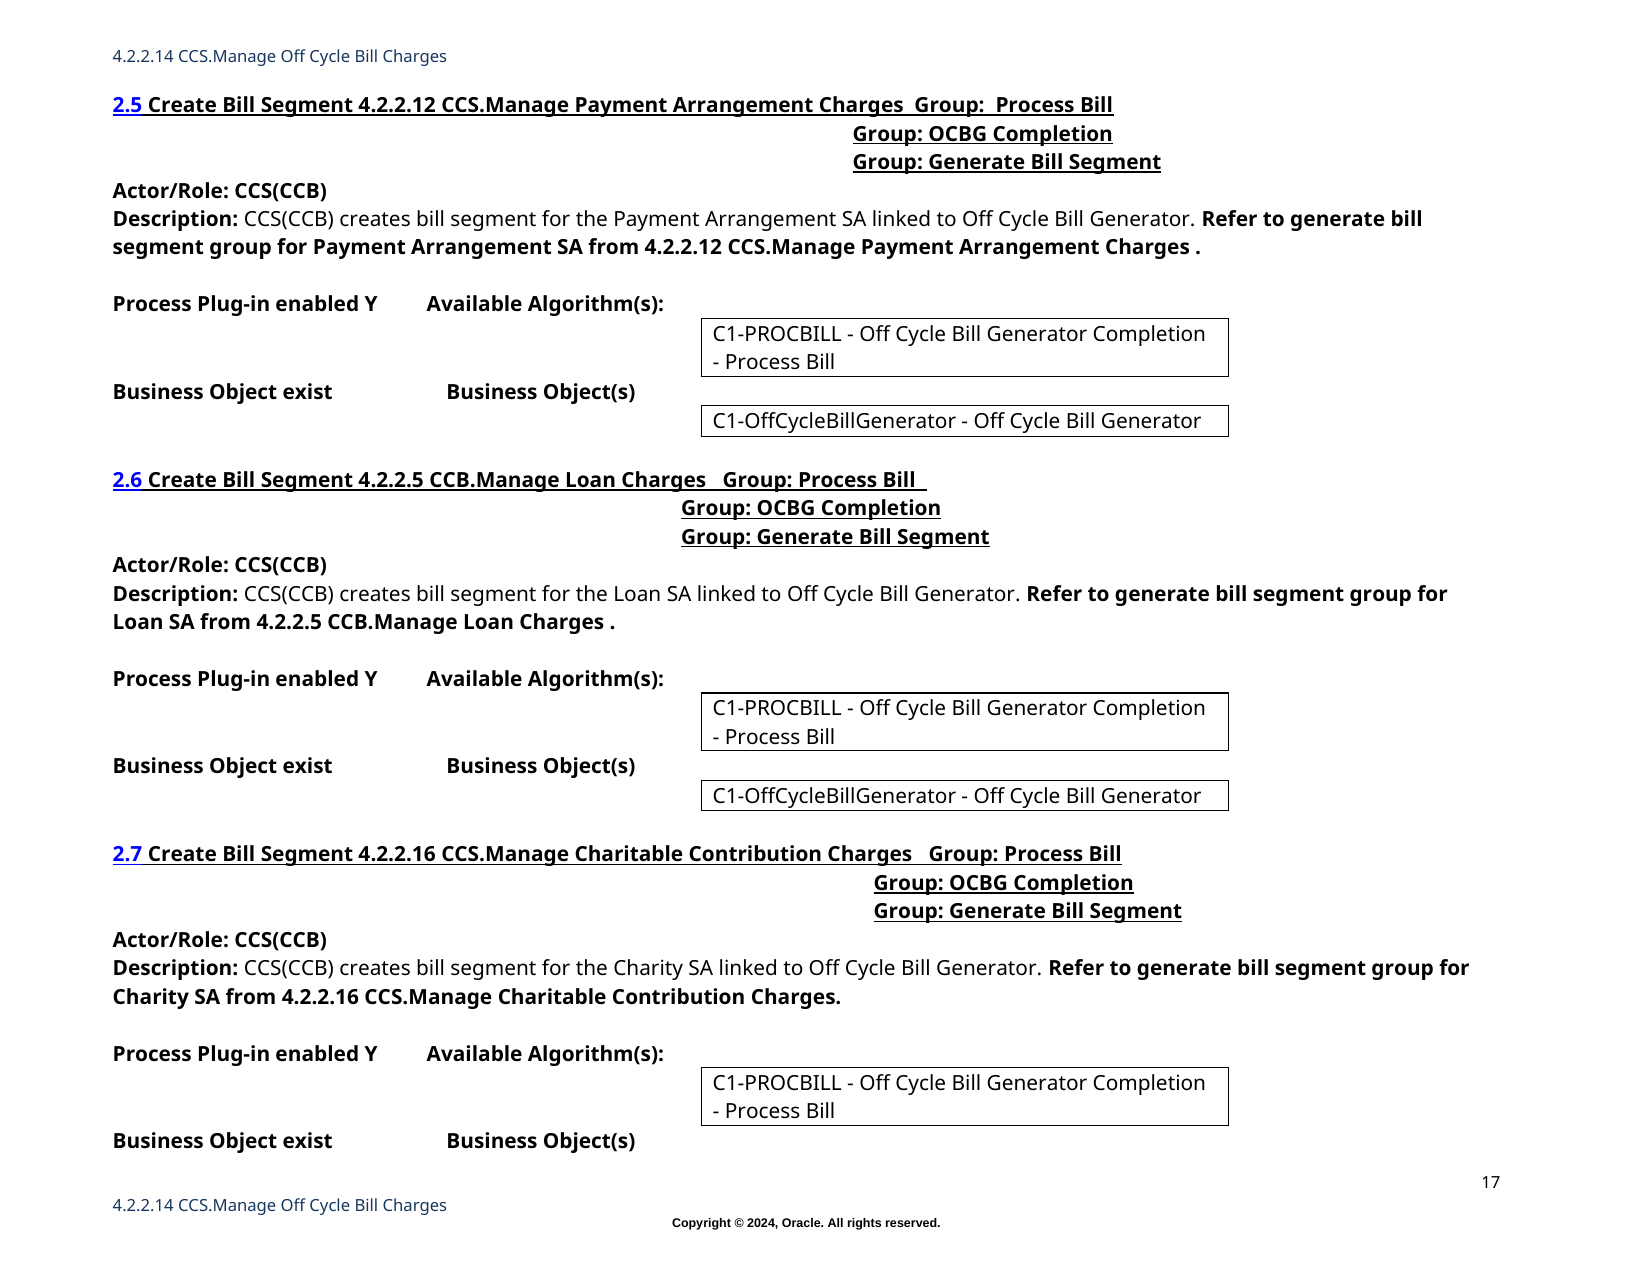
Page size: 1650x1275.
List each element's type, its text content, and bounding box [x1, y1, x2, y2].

text 2.7 Create Bill Segment 4.2.2.16 CCS.Manage Charitable Contribution Charges Group: Process Bill [112, 839, 1500, 868]
text Description: CCS(CCB) creates bill segment for the Loan SA linked to Off Cycle Bill Generator. Refer to generate bill segment group for Loan SA from 4.2.2.5 CCB.Manage Loan Charges . [112, 579, 1500, 636]
text 2.5 Create Bill Segment 4.2.2.12 CCS.Manage Payment Arrangement Charges Group: Process Bill [112, 90, 1500, 119]
text Description: CCS(CCB) creates bill segment for the Payment Arrangement SA linked to Off Cycle Bill Generator. Refer to generate bill segment group for Payment Arrangement SA from 4.2.2.12 CCS.Manage Payment Arrangement Charges . [112, 204, 1500, 261]
text Group: OCBG Completion [787, 868, 1500, 896]
text Group: Generate Bill Segment [112, 896, 1500, 925]
text Group: OCBG Completion [112, 119, 1500, 147]
text Business Object exist Business Object(s) [112, 1126, 1500, 1154]
table_header C1-PROCBILL - Off Cycle Bill Generator Completion - Process Bill [702, 694, 1228, 750]
text 2.6 Create Bill Segment 4.2.2.5 CCB.Manage Loan Charges Group: Process Bill [112, 465, 1500, 493]
text Process Plug-in enabled Y Available Algorithm(s): [112, 664, 1500, 692]
text Group: OCBG Completion [637, 493, 1500, 522]
text Process Plug-in enabled Y Available Algorithm(s): [112, 289, 1500, 318]
text Business Object exist Business Object(s) [112, 751, 1500, 780]
text Process Plug-in enabled Y Available Algorithm(s): [112, 1039, 1500, 1067]
text Business Object exist Business Object(s) [112, 377, 1500, 405]
text Actor/Role: CCS(CCB) [112, 925, 1500, 953]
table_header C1-PROCBILL - Off Cycle Bill Generator Completion - Process Bill [702, 1068, 1228, 1125]
text Group: Generate Bill Segment [112, 147, 1500, 176]
text Actor/Role: CCS(CCB) [112, 550, 1500, 579]
table_header C1-OffCycleBillGenerator - Off Cycle Bill Generator [702, 406, 1228, 436]
table_header C1-PROCBILL - Off Cycle Bill Generator Completion - Process Bill [702, 319, 1228, 376]
text Group: Generate Bill Segment [112, 522, 1500, 550]
text Description: CCS(CCB) creates bill segment for the Charity SA linked to Off Cycle Bill Generator. Refer to generate bill segment group for Charity SA from 4.2.2.16 CCS.Manage Charitable Contribution Charges. [112, 953, 1500, 1010]
table_header C1-OffCycleBillGenerator - Off Cycle Bill Generator [702, 781, 1228, 810]
text Actor/Role: CCS(CCB) [112, 176, 1500, 204]
